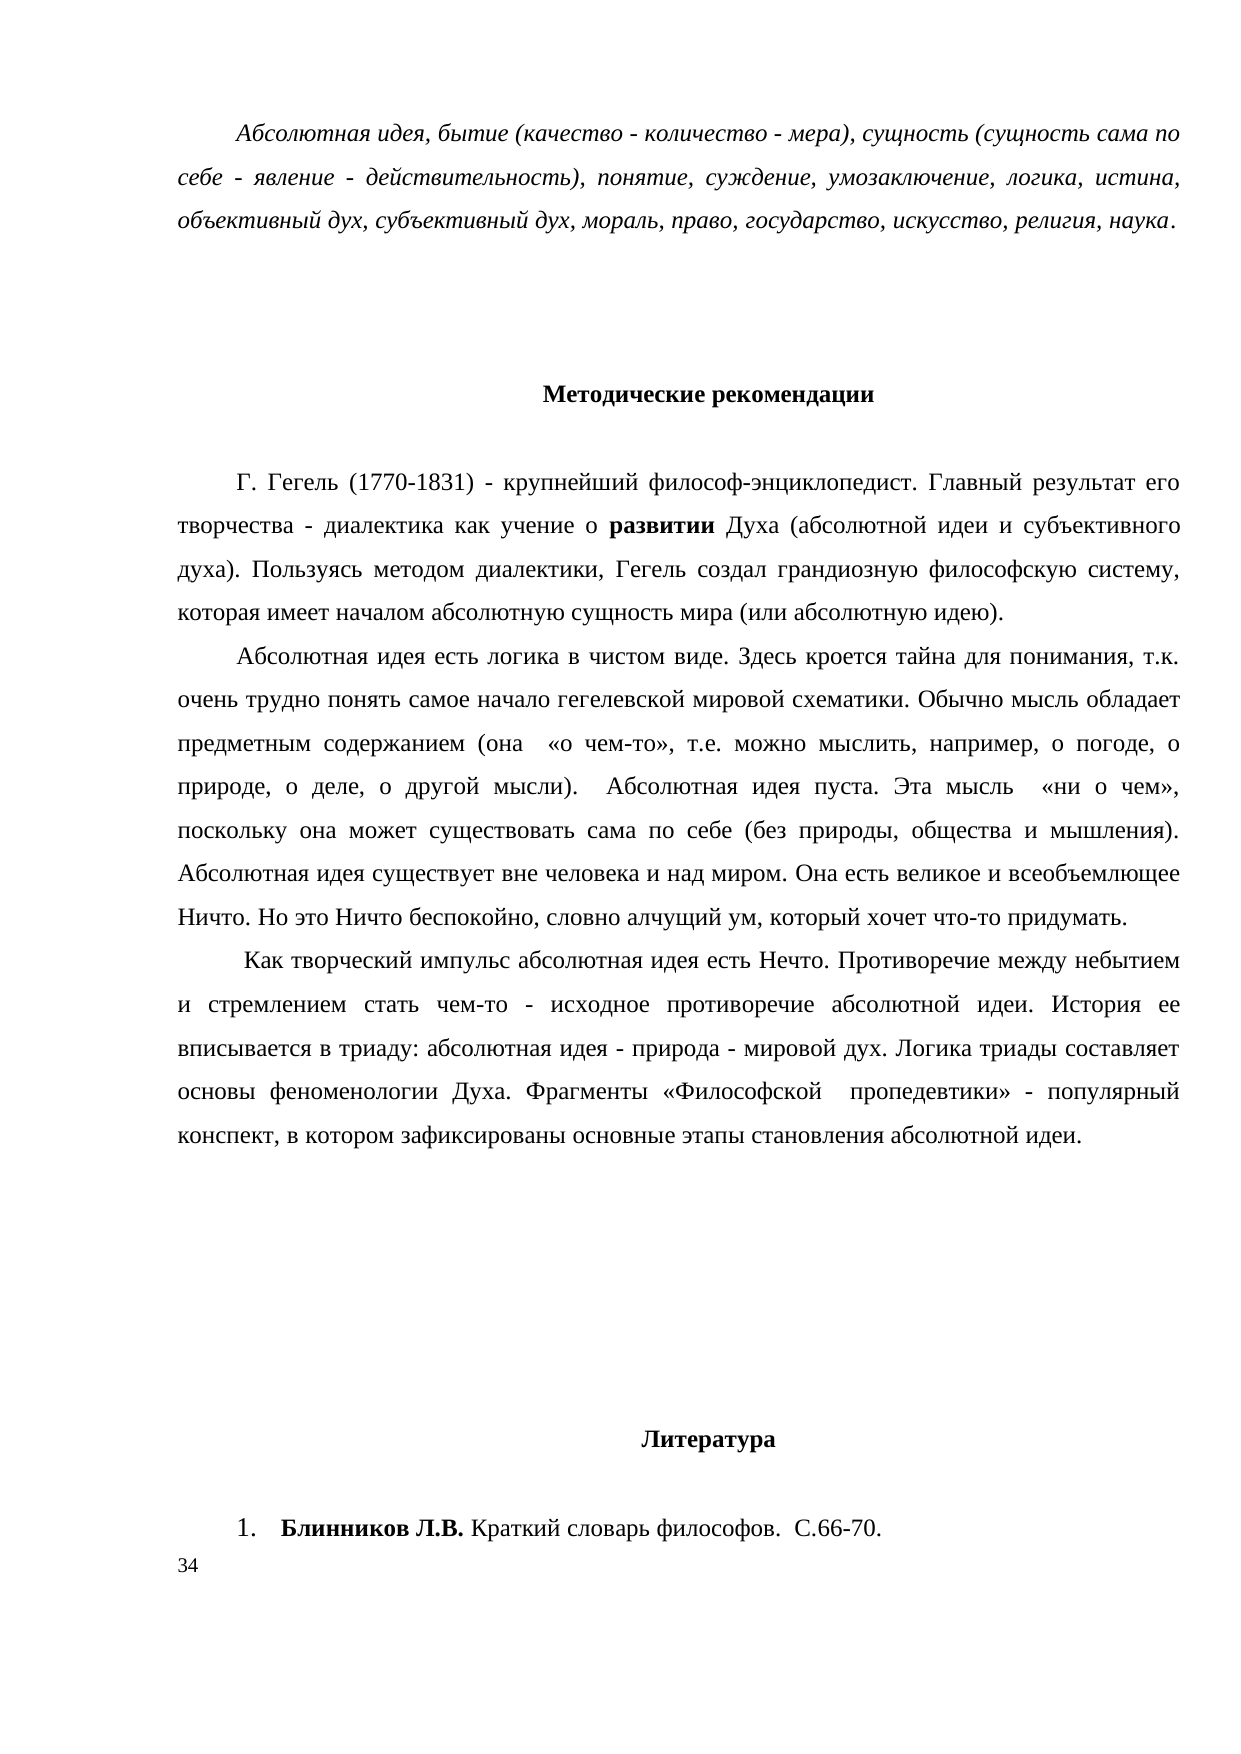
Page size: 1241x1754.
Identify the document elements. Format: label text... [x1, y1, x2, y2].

list Блинников Л.В. Краткий словарь философов. С.66-70. [177, 1511, 1181, 1542]
subtitle Методические рекомендации [177, 379, 1181, 408]
subtitle Литература [177, 1424, 1181, 1453]
text Как творческий импульс абсолютная идея есть Нечто. Противоречие между небытием и стремлением стать чем-то - исходное противоречие абсолютной идеи. История ее вписывается в триаду: абсолютная идея - природа - мировой дух. Логика триады составляет основы феноменологии Духа. Фрагменты «Философской пропедевтики» - популярный конспект, в котором зафиксированы основные этапы становления абсолютной идеи. [177, 945, 1181, 1149]
text Абсолютная идея, бытие (качество - количество - мера), сущность (сущность сама по себе - явление - действительность), понятие, суждение, умозаключение, логика, истина, объективный дух, субъективный дух, мораль, право, государство, искусство, религия, наука. [177, 118, 1181, 234]
text Абсолютная идея есть логика в чистом виде. Здесь кроется тайна для понимания, т.к. очень трудно понять самое начало гегелевской мировой схематики. Обычно мысль обладает предметным содержанием (она «о чем-то», т.е. можно мыслить, например, о погоде, о природе, о деле, о другой мысли). Абсолютная идея пуста. Эта мысль «ни о чем», поскольку она может существовать сама по себе (без природы, общества и мышления). Абсолютная идея существует вне человека и над миром. Она есть великое и всеобъемлющее Ничто. Но это Ничто беспокойно, словно алчущий ум, который хочет что-то придумать. [177, 641, 1181, 931]
text Г. Гегель (1770-1831) - крупнейший философ-энциклопедист. Главный результат его творчества - диалектика как учение о развитии Духа (абсолютной идеи и субъективного духа). Пользуясь методом диалектики, Гегель создал грандиозную философскую систему, которая имеет началом абсолютную сущность мира (или абсолютную идею). [177, 466, 1181, 626]
